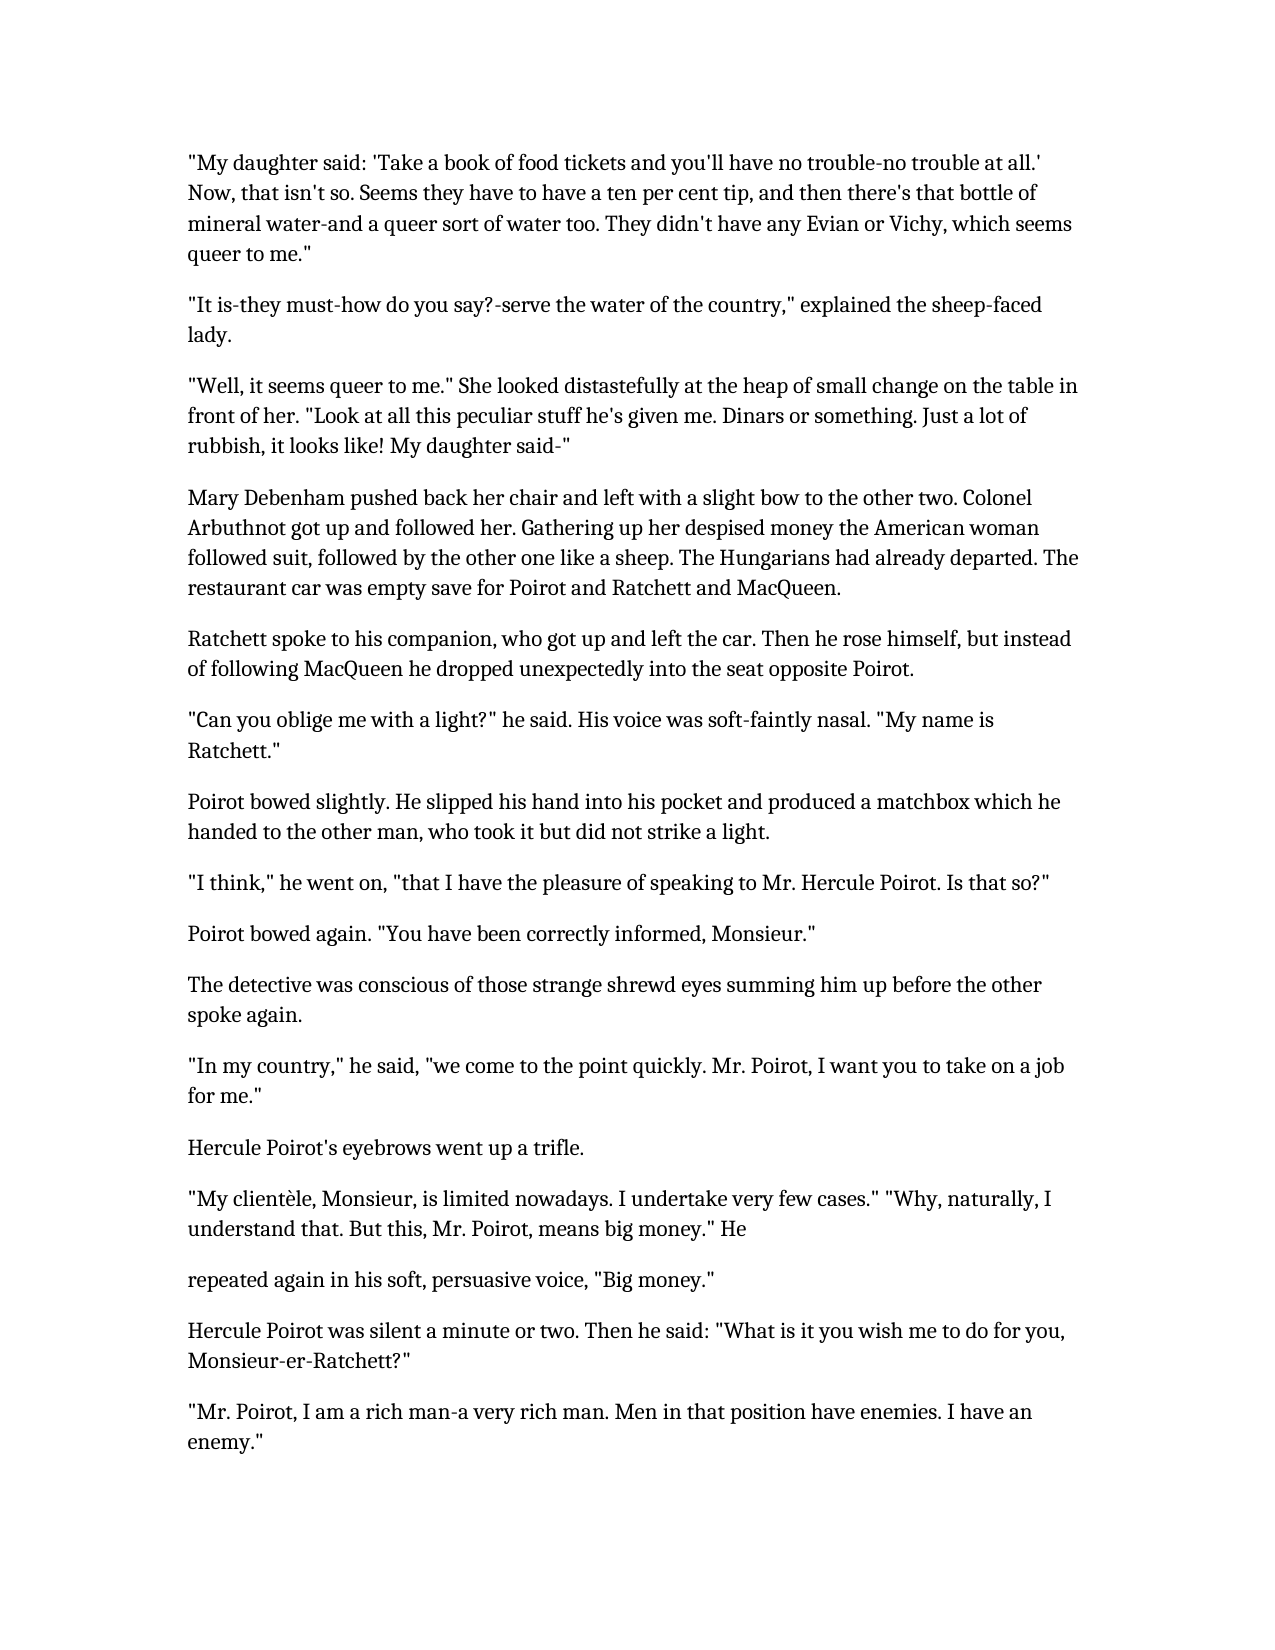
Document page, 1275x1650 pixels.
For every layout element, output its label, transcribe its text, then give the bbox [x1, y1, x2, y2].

text The detective was conscious of those strange shrewd eyes summing him up before the other spoke again. [187, 972, 1087, 1028]
text Hercule Poirot's eyebrows went up a trifle. [187, 1134, 1087, 1161]
text "I think," he went on, "that I have the pleasure of speaking to Mr. Hercule Poirot. Is that so?" [187, 870, 1087, 896]
text "My daughter said: 'Take a book of food tickets and you'll have no trouble-no trouble at all.' Now, that isn't so. Seems they have to have a ten per cent tip, and then there's that bottle of mineral water-and a queer sort of water too. They didn't have any Evian or Vichy, which seems queer to me." [187, 150, 1087, 267]
text "It is-they must-how do you say?-serve the water of the country," explained the sheep-faced lady. [187, 292, 1087, 348]
text Hercule Poirot was silent a minute or two. Then he said: "What is it you wish me to do for you, Monsieur-er-Ratchett?" [187, 1318, 1087, 1374]
text "My clientèle, Monsieur, is limited nowadays. I undertake very few cases." "Why, naturally, I understand that. But this, Mr. Poirot, means big money." He [187, 1185, 1087, 1242]
text Poirot bowed slightly. He slipped his hand into his pocket and produced a matchbox which he handed to the other man, who took it but did not strike a light. [187, 788, 1087, 845]
text "Can you oblige me with a light?" he said. His voice was soft-faintly nasal. "My name is Ratchett." [187, 707, 1087, 764]
text "Well, it seems queer to me." She looked distastefully at the heap of small change on the table in front of her. "Look at all this peculiar stuff he's given me. Dinars or something. Just a lot of rubbish, it looks like! My daughter said-" [187, 373, 1087, 460]
text "Mr. Poirot, I am a rich man-a very rich man. Men in that position have enemies. I have an enemy." [187, 1399, 1087, 1456]
text repeated again in his soft, persuasive voice, "Big money." [187, 1267, 1087, 1293]
text Ratchett spoke to his companion, who got up and left the car. Then he rose himself, but instead of following MacQueen he dropped unexpectedly into the seat opposite Poirot. [187, 626, 1087, 683]
text Poirot bowed again. "You have been correctly informed, Monsieur." [187, 921, 1087, 947]
text Mary Debenham pushed back her chair and left with a slight bow to the other two. Colonel Arbuthnot got up and followed her. Gathering up her despised money the American woman followed suit, followed by the other one like a sheep. The Hungarians had already departed. The restaurant car was empty save for Poirot and Ratchett and MacQueen. [187, 484, 1087, 601]
text "In my country," he said, "we come to the point quickly. Mr. Poirot, I want you to take on a job for me." [187, 1053, 1087, 1110]
